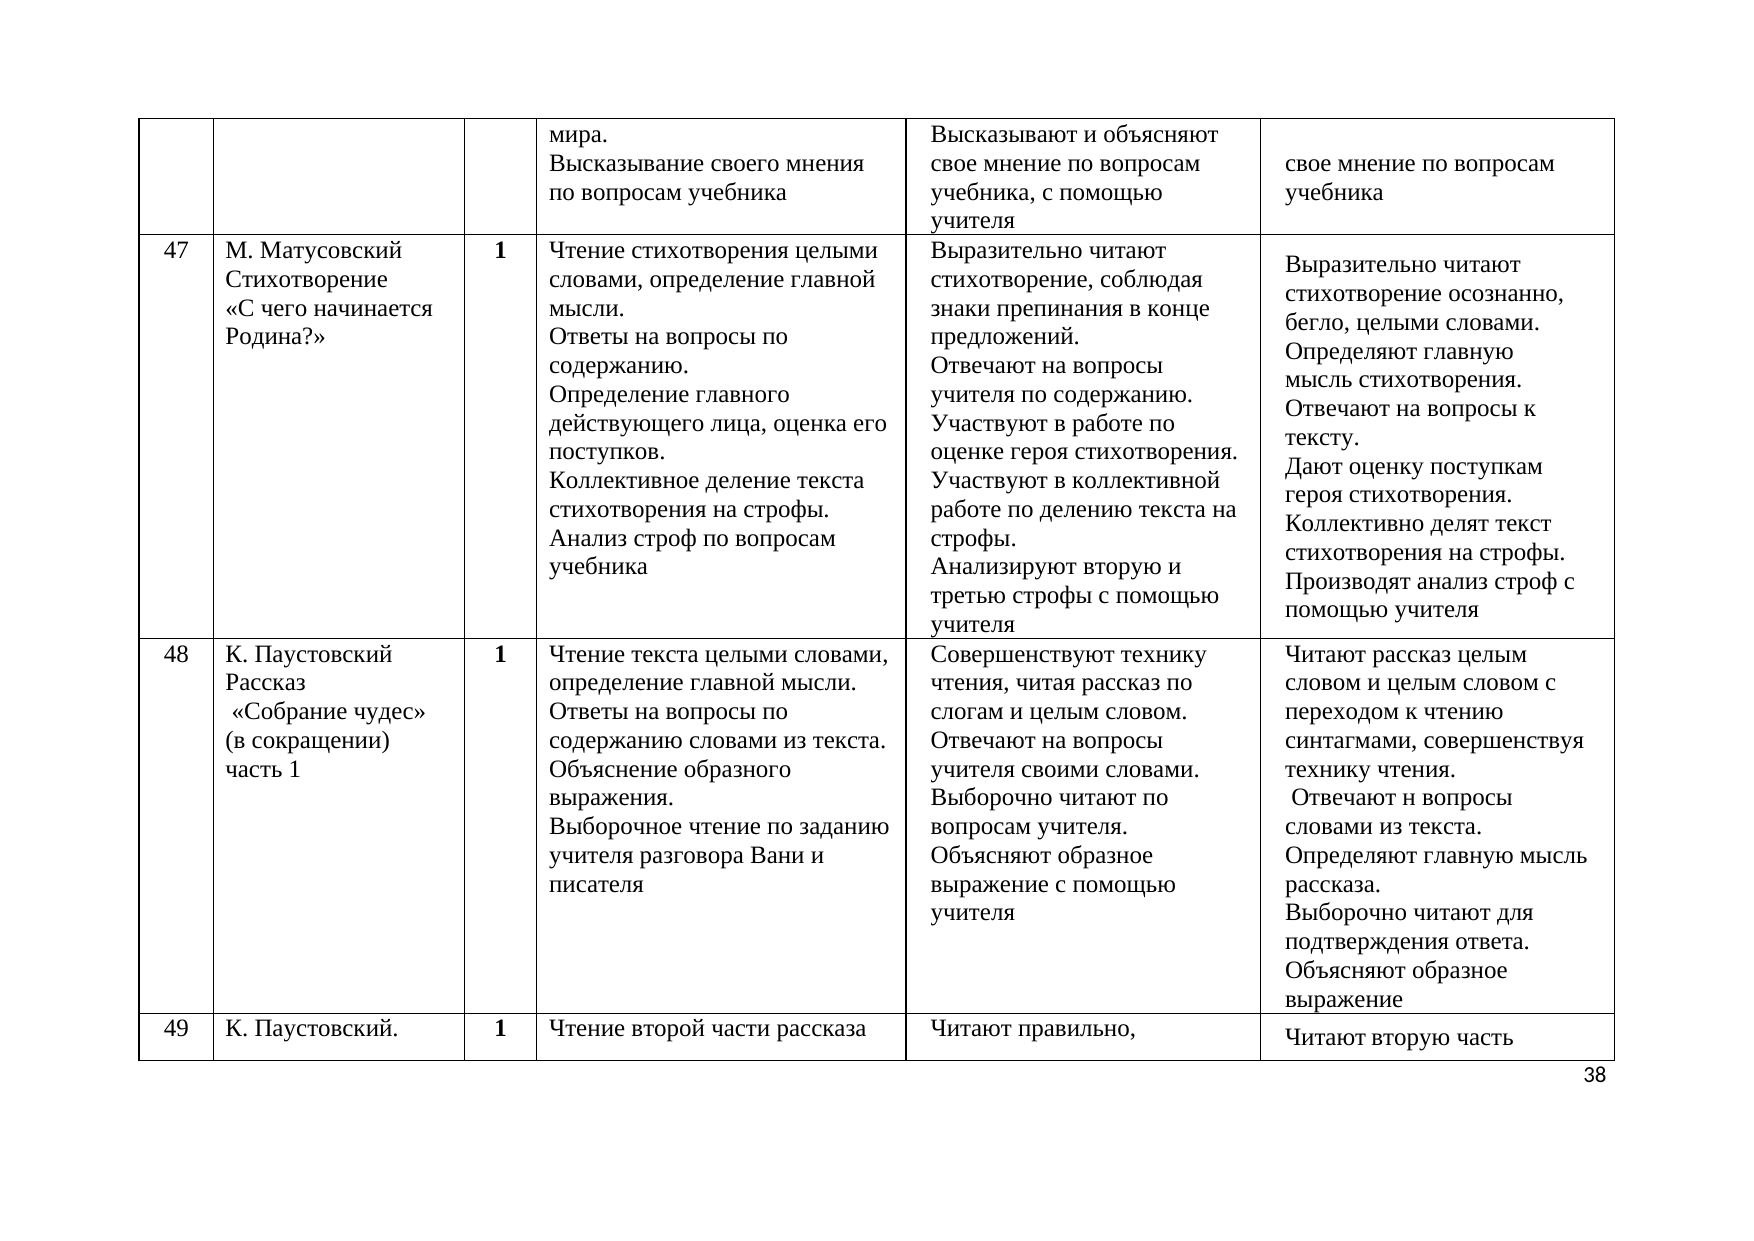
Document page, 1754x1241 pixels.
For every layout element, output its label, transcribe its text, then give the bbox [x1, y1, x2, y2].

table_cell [1261, 1014, 1614, 1059]
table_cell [214, 1014, 464, 1059]
table_cell 48 [140, 639, 213, 1012]
table_cell Выразительно читают стихотворение осознанно, бегло, целыми словами. Определяют главную мысль стихотворения. Отвечают на вопросы к тексту. Дают оценку поступкам героя стихотворения. Коллективно делят текст стихотворения на строфы. Производят анализ строф с помощью учителя [1261, 235, 1614, 638]
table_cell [907, 119, 1260, 234]
table_cell 47 [140, 235, 213, 638]
table_cell 46 [140, 119, 213, 234]
table_cell 1 [465, 1014, 536, 1059]
table_cell М. Матусовский Стихотворение «С чего начинается Родина?» [214, 235, 464, 638]
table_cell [537, 1014, 905, 1059]
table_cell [1261, 119, 1614, 234]
table_cell 1 [465, 235, 536, 638]
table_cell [537, 119, 905, 234]
table_cell Чтение текста целыми словами, определение главной мысли. Ответы на вопросы по содержанию словами из текста. Объяснение образного выражения. Выборочное чтение по заданию учителя разговора Вани и писателя [537, 639, 905, 1012]
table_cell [907, 1014, 1260, 1059]
table_cell Выразительно читают стихотворение, соблюдая знаки препинания в конце предложений. Отвечают на вопросы учителя по содержанию. Участвуют в работе по оценке героя стихотворения. Участвуют в коллективной работе по делению текста на строфы. Анализируют вторую и третью строфы с помощью учителя [907, 235, 1260, 638]
table_cell 49 [140, 1014, 213, 1059]
table_cell Читают рассказ целым словом и целым словом с переходом к чтению синтагмами, совершенствуя технику чтения. Отвечают н вопросы словами из текста. Определяют главную мысль рассказа. Выборочно читают для подтверждения ответа. Объясняют образное выражение [1261, 639, 1614, 1012]
table_cell 1 [465, 639, 536, 1012]
table_cell 1 [465, 119, 536, 234]
table_cell К. Паустовский Рассказ «Собрание чудес» (в сокращении) часть 1 [214, 639, 464, 1012]
table_cell Совершенствуют технику чтения, читая рассказ по слогам и целым словом. Отвечают на вопросы учителя своими словами. Выборочно читают по вопросам учителя. Объясняют образное выражение с помощью учителя [907, 639, 1260, 1012]
table_cell Чтение стихотворения целыми словами, определение главной мысли. Ответы на вопросы по содержанию. Определение главного действующего лица, оценка его поступков. Коллективное деление текста стихотворения на строфы. Анализ строф по вопросам учебника [537, 235, 905, 638]
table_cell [214, 119, 464, 234]
